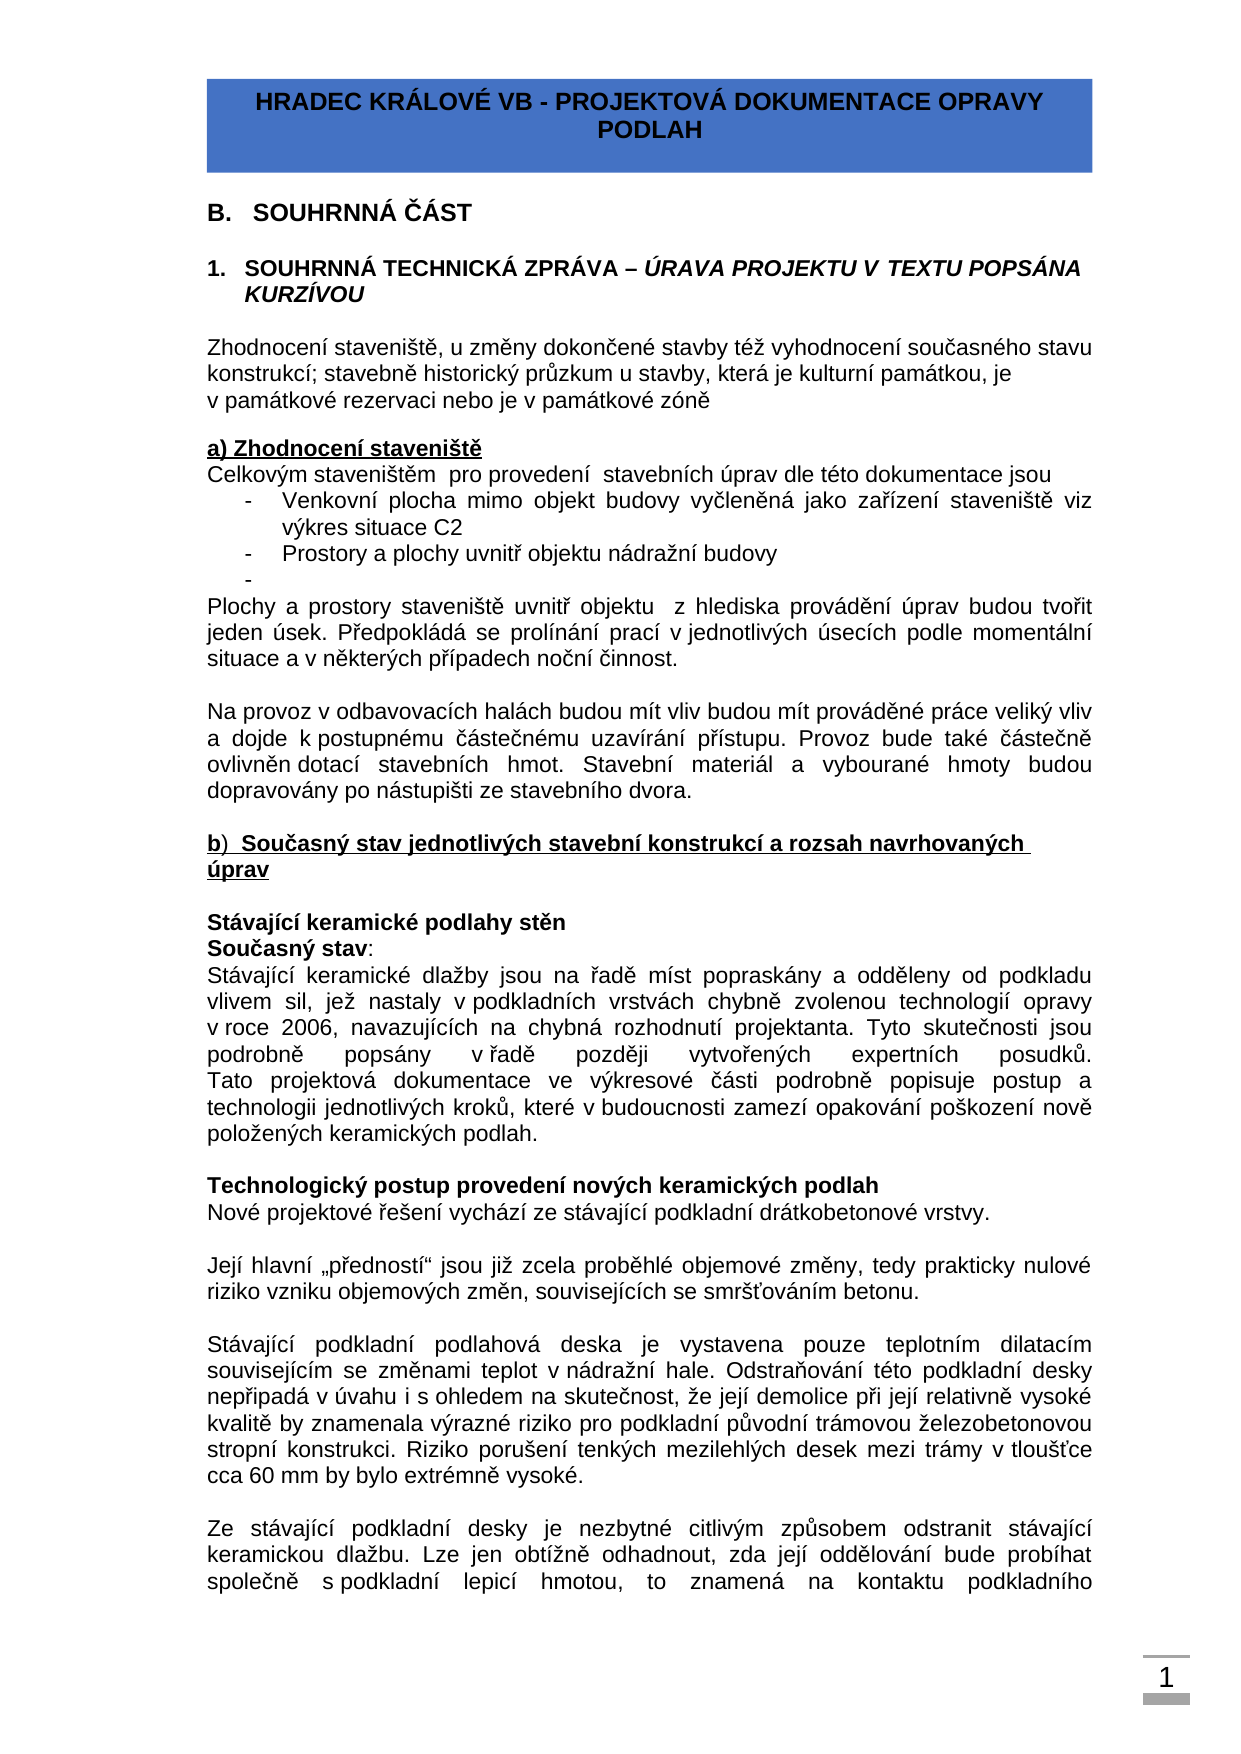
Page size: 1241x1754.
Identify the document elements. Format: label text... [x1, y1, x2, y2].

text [207, 1515, 1092, 1594]
text Plochy a prostory staveniště uvnitř objektu z hlediska provádění úprav budou tvořit jeden úsek. Předpokládá se prolínání prací v jednotlivých úsecích podle momentální situace a v některých případech noční činnost. [207, 593, 1092, 672]
list Venkovní plocha mimo objekt budovy vyčleněná jako zařízení staveniště viz výkres situace C2 [244, 487, 1092, 540]
list Prostory a plochy uvnitř objektu nádražní budovy [244, 540, 1092, 566]
text Stávající keramické podlahy stěn [207, 909, 1092, 935]
text Její hlavní „předností“ jsou již zcela proběhlé objemové změny, tedy prakticky nulové riziko vzniku objemových změn, souvisejících se smršťováním betonu. [207, 1252, 1092, 1304]
text Technologický postup provedení nových keramických podlah Nové projektové řešení vychází ze stávající podkladní drátkobetonové vrstvy. [207, 1172, 1092, 1225]
subtitle B. SOUHRNNÁ ČÁST [207, 173, 1092, 227]
text Stávající podkladní podlahová deska je vystavena pouze teplotním dilatacím souvisejícím se změnami teplot v nádražní hale. Odstraňování této podkladní desky nepřipadá v úvahu i s ohledem na skutečnost, že její demolice při její relativně vysoké kvalitě by znamenala výrazné riziko pro podkladní původní trámovou železobetonovou stropní konstrukci. Riziko porušení tenkých mezilehlých desek mezi trámy v tloušťce cca 60 mm by bylo extrémně vysoké. [207, 1331, 1092, 1489]
text b) Současný stav jednotlivých stavební konstrukcí a rozsah navrhovaných úprav [207, 830, 1092, 883]
text Na provoz v odbavovacích halách budou mít vliv budou mít prováděné práce veliký vliv a dojde k postupnému částečnému uzavírání přístupu. Provoz bude také částečně ovlivněn dotací stavebních hmot. Stavební materiál a vybourané hmoty budou dopravovány po nástupišti ze stavebního dvora. [207, 698, 1092, 803]
text a) Zhodnocení staveniště [207, 434, 1092, 461]
text Současný stav: [207, 935, 1092, 962]
subtitle Souhrnná technická zpráva – úrava projektu v textu popsána kurzívou [207, 255, 1092, 308]
text Zhodnocení staveniště, u změny dokončené stavby též vyhodnocení současného stavu konstrukcí; stavebně historický průzkum u stavby, která je kulturní památkou, je v památkové rezervaci nebo je v památkové zóně [207, 334, 1092, 413]
text Stávající keramické dlažby jsou na řadě míst popraskány a odděleny od podkladu vlivem sil, jež nastaly v podkladních vrstvách chybně zvolenou technologií opravy v roce 2006, navazujících na chybná rozhodnutí projektanta. Tyto skutečnosti jsou podrobně popsány v řadě později vytvořených expertních posudků. Tato projektová dokumentace ve výkresové části podrobně popisuje postup a technologii jednotlivých kroků, které v budoucnosti zamezí opakování poškození nově položených keramických podlah. [207, 962, 1092, 1146]
text Celkovým staveništěm pro provedení stavebních úprav dle této dokumentace jsou [207, 461, 1092, 487]
